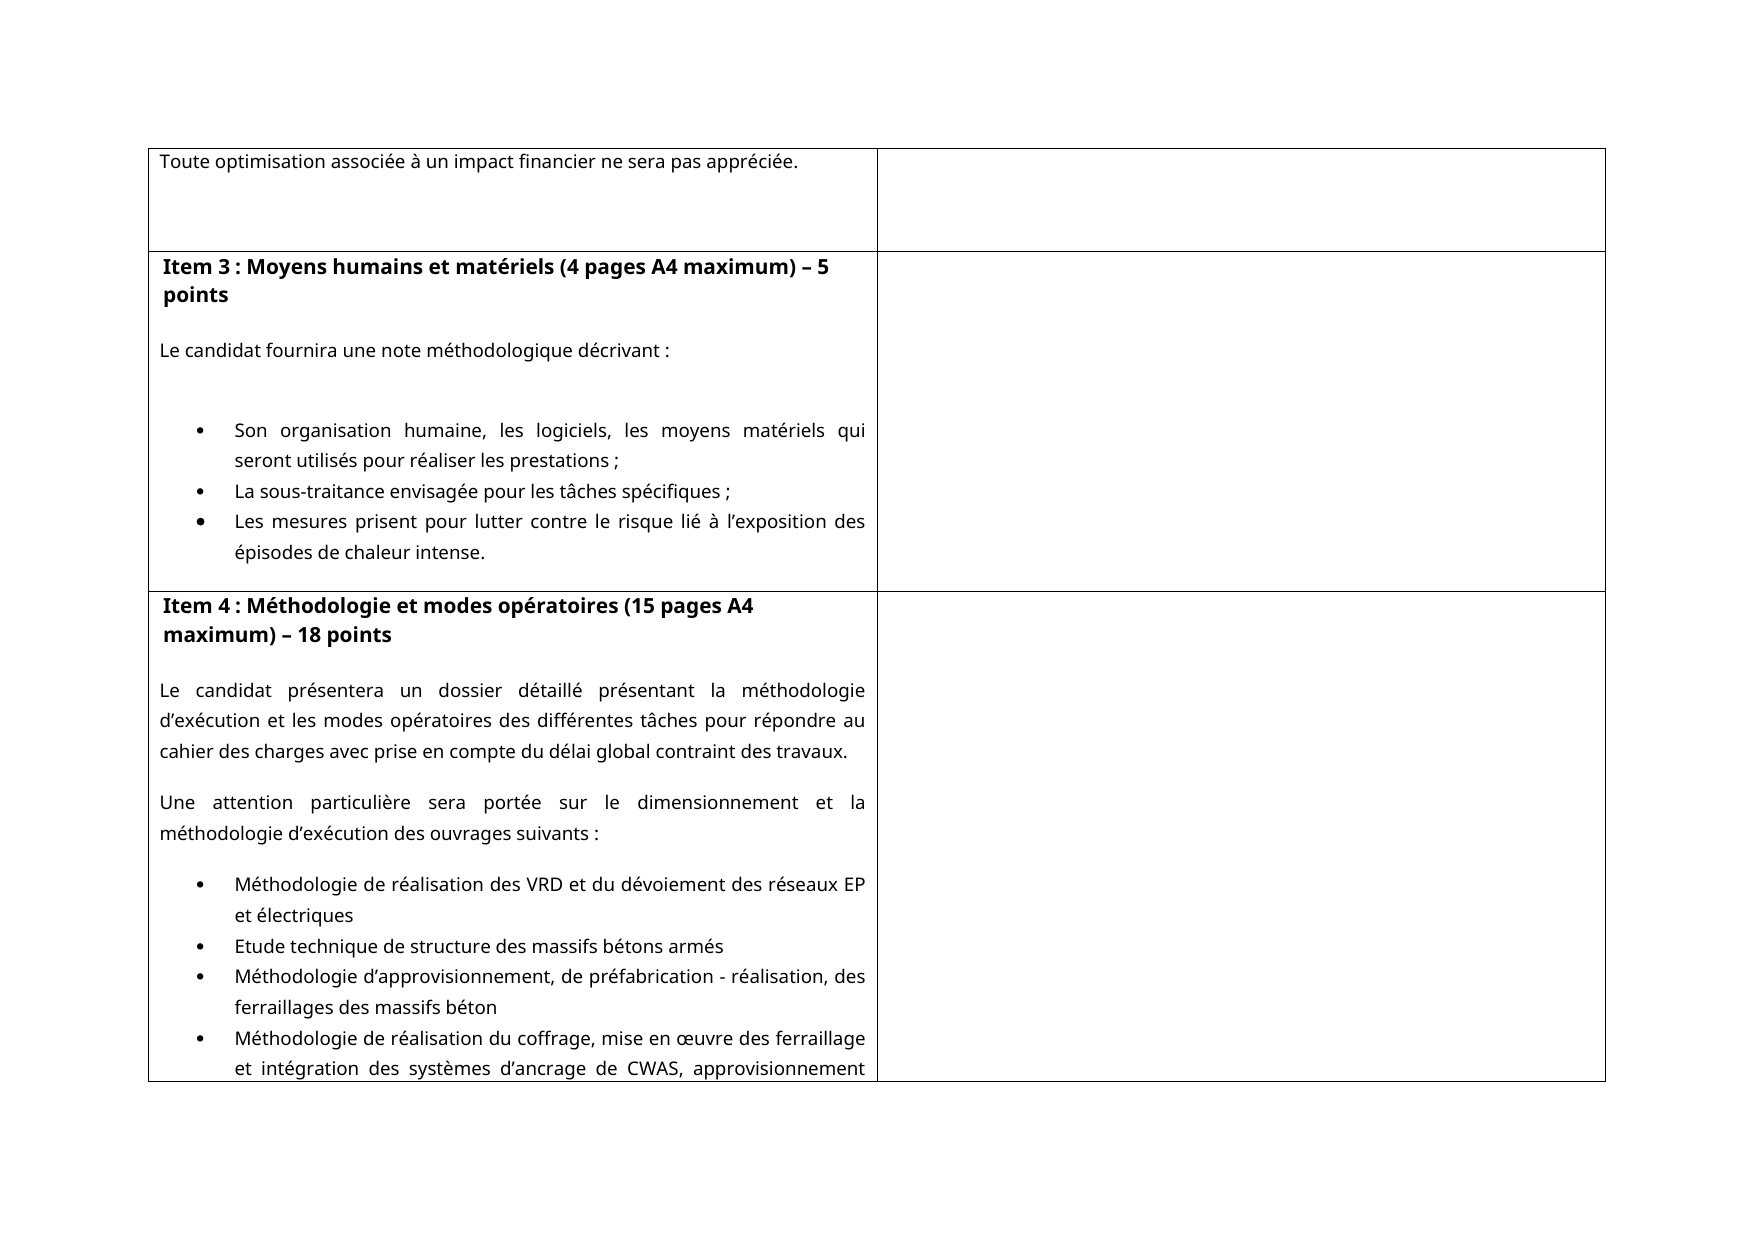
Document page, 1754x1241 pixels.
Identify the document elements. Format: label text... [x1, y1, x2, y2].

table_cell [149, 592, 877, 1081]
table_cell [878, 149, 1605, 251]
table_cell [878, 252, 1605, 591]
table_cell [878, 592, 1605, 1081]
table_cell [149, 149, 877, 251]
table_cell Item 3 : Moyens humains et matériels (4 pages A4 maximum) – 5 points Le candidat fournira une note méthodologique décrivant : Son organisation humaine, les logiciels, les moyens matériels qui seront utilisés pour réaliser les prestations ; La sous-traitance envisagée pour les tâches spécifiques ; Les mesures prisent pour lutter contre le risque lié à l’exposition des épisodes de chaleur intense. [149, 252, 877, 591]
